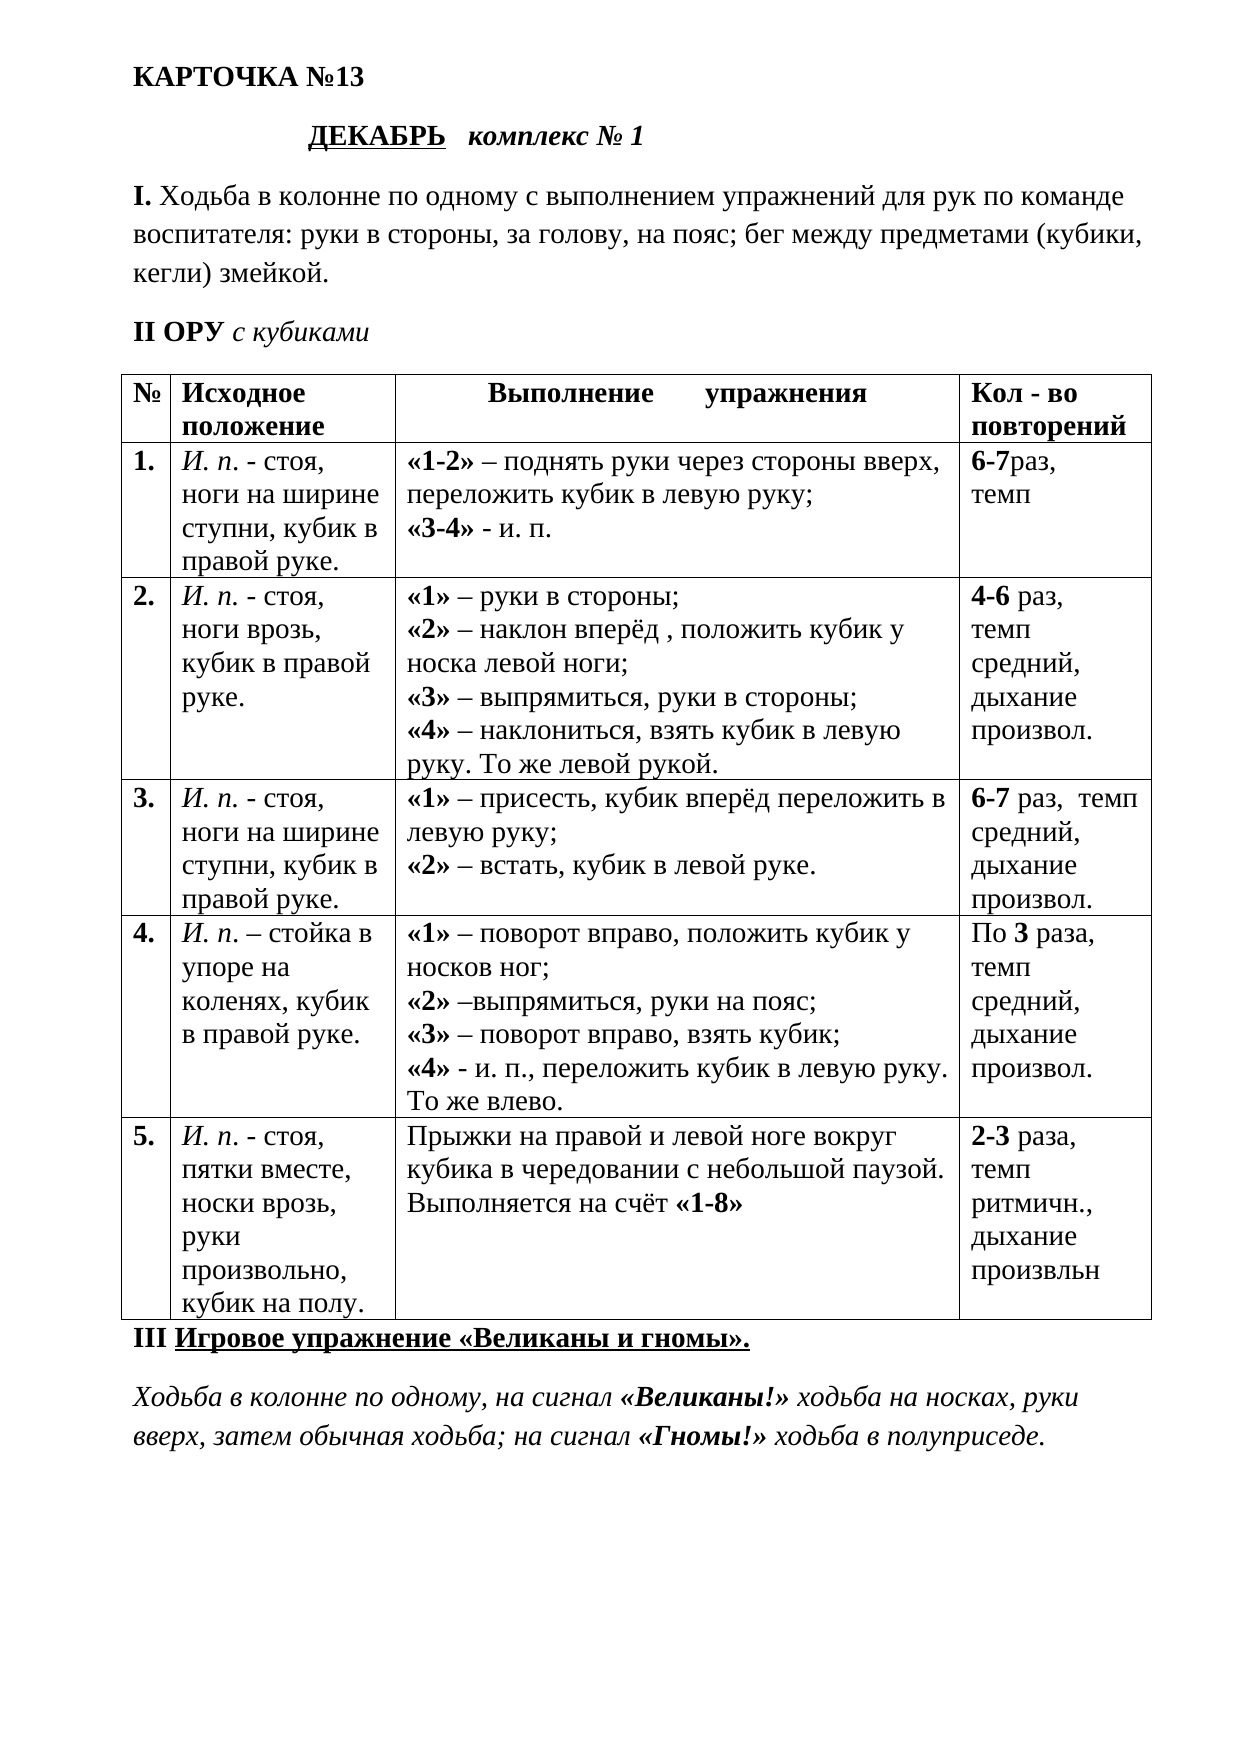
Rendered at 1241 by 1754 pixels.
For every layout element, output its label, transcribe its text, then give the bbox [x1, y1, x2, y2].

table_cell 2. [122, 578, 170, 779]
table_cell «1» – присесть, кубик вперёд переложить в левую руку; «2» – встать, кубик в левой руке. [396, 780, 959, 914]
table_cell 2-3 раза, темп ритмичн., дыхание произвльн [960, 1118, 1151, 1319]
table_cell 1. [122, 443, 170, 577]
table_cell И. п. - стоя, ноги врозь, кубик в правой руке. [171, 578, 395, 779]
table_cell 6-7раз, темп [960, 443, 1151, 577]
table_cell 4-6 раз, темп средний, дыхание произвол. [960, 578, 1151, 779]
table_header Выполнение упражнения [396, 375, 959, 442]
table_cell И. п. - стоя, ноги на ширине ступни, кубик в правой руке. [171, 443, 395, 577]
table_cell «1» – поворот вправо, положить кубик у носков ног; «2» –выпрямиться, руки на пояс; «3» – поворот вправо, взять кубик; «4» - и. п., переложить кубик в левую руку. То же влево. [396, 916, 959, 1117]
table_cell И. п. - стоя, ноги на ширине ступни, кубик в правой руке. [171, 780, 395, 914]
table_cell И. п. – стойка в упоре на коленях, кубик в правой руке. [171, 916, 395, 1117]
table_cell 4. [122, 916, 170, 1117]
text Ходьба в колонне по одному, на сигнал «Великаны!» ходьба на носках, руки вверх, затем обычная ходьба; на сигнал «Гномы!» ходьба в полуприседе. [133, 1379, 1152, 1452]
text ДЕКАБРЬ комплекс № 1 [133, 118, 1152, 152]
table_cell По 3 раза, темп средний, дыхание произвол. [960, 916, 1151, 1117]
table_cell 6-7 раз, темп средний, дыхание произвол. [960, 780, 1151, 914]
table_cell «1» – руки в стороны; «2» – наклон вперёд , положить кубик у носка левой ноги; «3» – выпрямиться, руки в стороны; «4» – наклониться, взять кубик в левую руку. То же левой рукой. [396, 578, 959, 779]
table_cell 3. [122, 780, 170, 914]
text III Игровое упражнение «Великаны и гномы». [133, 1320, 1152, 1354]
table_header Кол - во повторений [960, 375, 1151, 442]
table_cell И. п. - стоя, пятки вместе, носки врозь, руки произвольно, кубик на полу. [171, 1118, 395, 1319]
text I. Ходьба в колонне по одному с выполнением упражнений для рук по команде воспитателя: руки в стороны, за голову, на пояс; бег между предметами (кубики, кегли) змейкой. [133, 178, 1152, 288]
text КАРТОЧКА №13 [133, 59, 1152, 93]
table_header Исходное положение [171, 375, 395, 442]
table_header № [122, 375, 170, 442]
table_cell «1-2» – поднять руки через стороны вверх, переложить кубик в левую руку; «3-4» - и. п. [396, 443, 959, 577]
table_cell 5. [122, 1118, 170, 1319]
table_cell Прыжки на правой и левой ноге вокруг кубика в чередовании с небольшой паузой. Выполняется на счёт «1-8» [396, 1118, 959, 1319]
text II ОРУ с кубиками [133, 314, 1152, 348]
